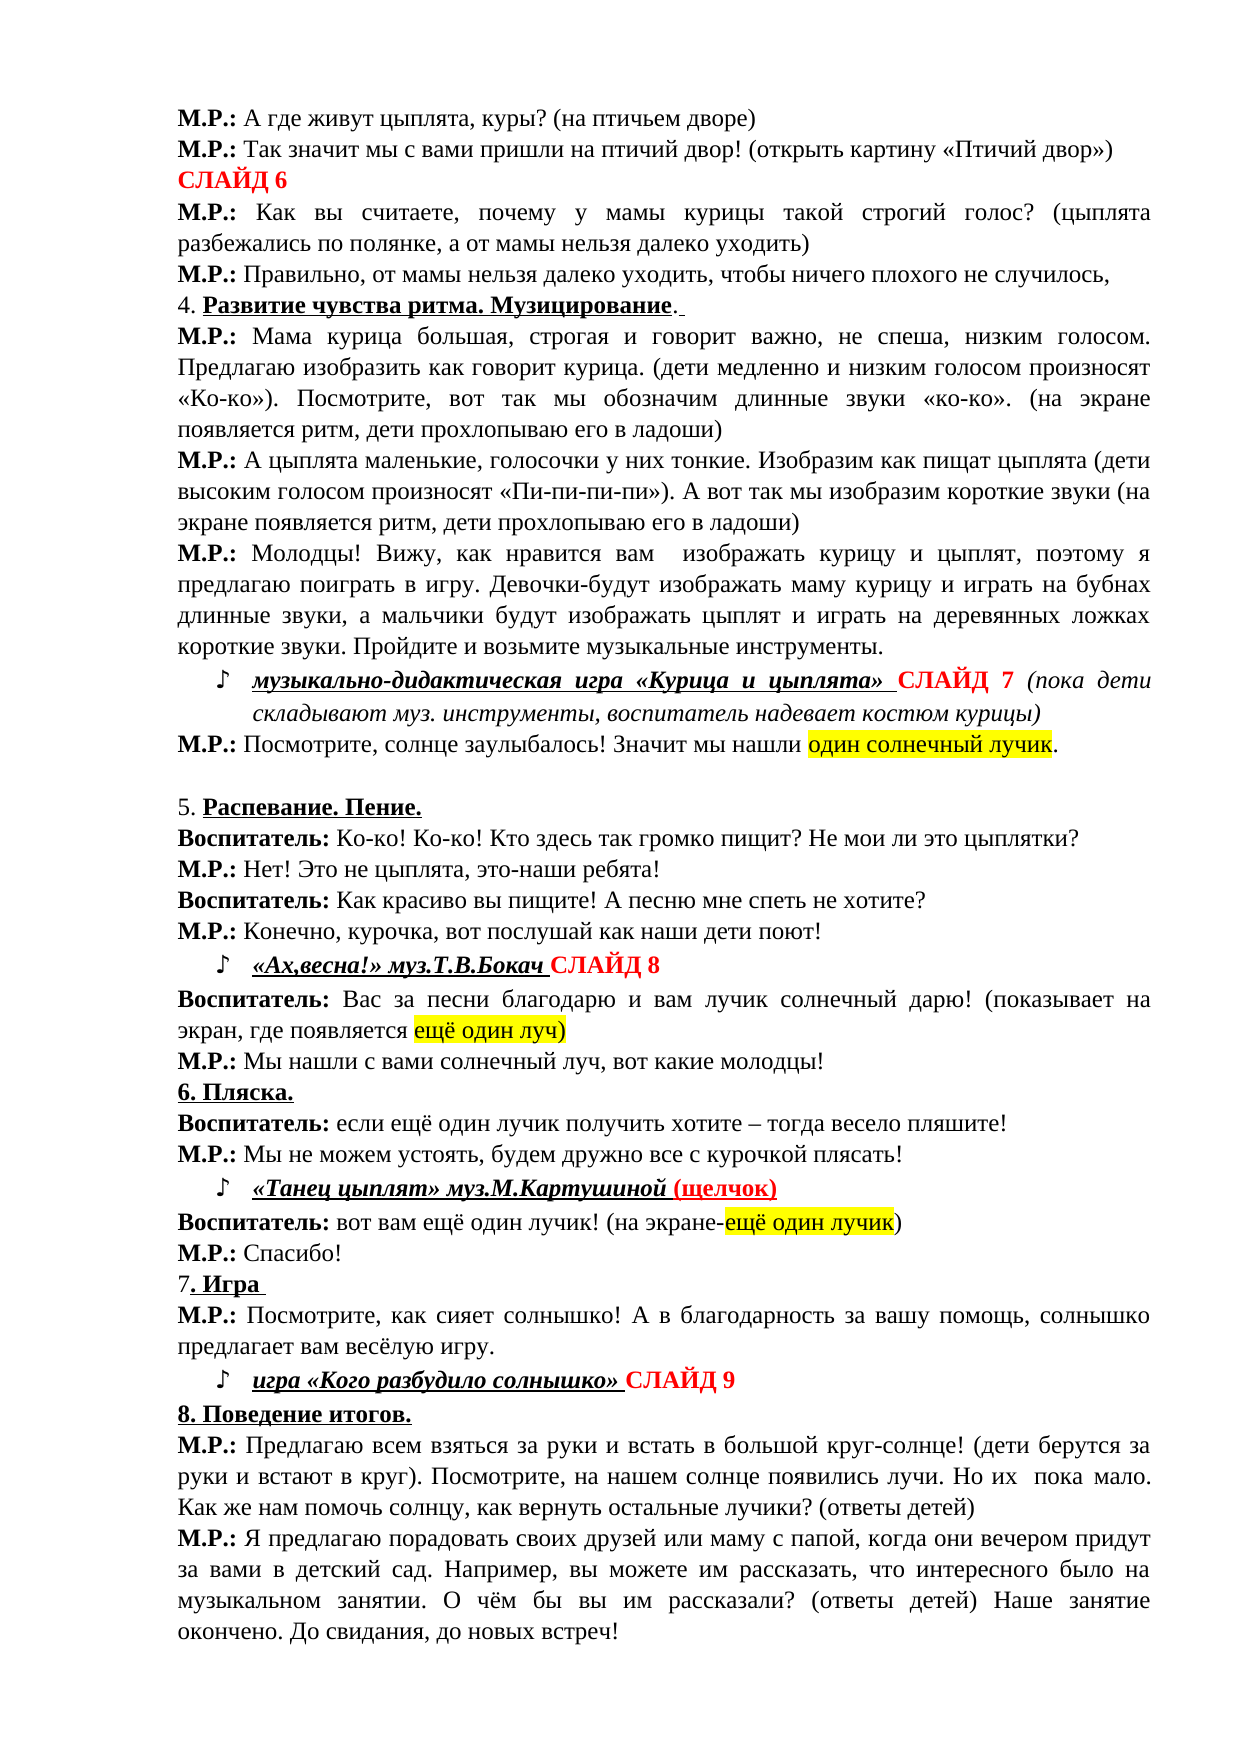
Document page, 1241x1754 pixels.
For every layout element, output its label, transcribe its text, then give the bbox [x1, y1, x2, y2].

text Воспитатель: вот вам ещё один лучик! (на экране-ещё один лучик) [177, 1207, 725, 1235]
text М.Р.: Как вы считаете, почему у мамы курицы такой строгий голос? (цыплята разбежались по полянке, а от мамы нельзя далеко уходить) [177, 197, 1152, 256]
text М.Р.: Предлагаю всем взяться за руки и встать в большой круг-солнце! (дети берутся за руки и встают в круг). Посмотрите, на нашем солнце появились лучи. Но их пока мало. Как же нам помочь солнцу, как вернуть остальные лучики? (ответы детей) [177, 1430, 1152, 1521]
text М.Р.: А цыплята маленькие, голосочки у них тонкие. Изобразим как пищат цыплята (дети высоким голосом произносят «Пи-пи-пи-пи»). А вот так мы изобразим короткие звуки (на экране появляется ритм, дети прохлопываю его в ладоши) [177, 445, 1152, 536]
text 6. Пляска. [177, 1077, 1152, 1106]
text Воспитатель: вот вам ещё один лучик! (на экране-ещё один лучик) [894, 1207, 1152, 1235]
text М.Р.: Я предлагаю порадовать своих друзей или маму с папой, когда они вечером придут за вами в детский сад. Например, вы можете им рассказать, что интересного было на музыкальном занятии. О чём бы вы им рассказали? (ответы детей) Наше занятие окончено. До свидания, до новых встреч! [177, 1523, 1152, 1645]
text Воспитатель: если ещё один лучик получить хотите – тогда весело пляшите! [177, 1108, 1152, 1137]
list «Ах,весна!» муз.Т.В.Бокач СЛАЙД 8 [215, 947, 1152, 981]
text М.Р.: Мы не можем устоять, будем дружно все с курочкой плясать! [177, 1139, 1152, 1168]
list «Танец цыплят» муз.М.Картушиной (щелчок) [215, 1170, 1152, 1204]
text 8. Поведение итогов. [177, 1399, 1152, 1427]
text М.Р.: Правильно, от мамы нельзя далеко уходить, чтобы ничего плохого не случилось, [177, 259, 1152, 287]
text М.Р.: Мама курица большая, строгая и говорит важно, не спеша, низким голосом. Предлагаю изобразить как говорит курица. (дети медленно и низким голосом произносят «Ко-ко»). Посмотрите, вот так мы обозначим длинные звуки «ко-ко». (на экране появляется ритм, дети прохлопываю его в ладоши) [177, 321, 1152, 443]
text М.Р.: Так значит мы с вами пришли на птичий двор! (открыть картину «Птичий двор») СЛАЙД 6 [177, 134, 1152, 194]
text Воспитатель: Вас за песни благодарю и вам лучик солнечный дарю! (показывает на экран, где появляется ещё один луч) [177, 984, 1152, 1043]
text М.Р.: Посмотрите, как сияет солнышко! А в благодарность за вашу помощь, солнышко предлагает вам весёлую игру. [177, 1300, 1152, 1359]
text Воспитатель: Как красиво вы пищите! А песню мне спеть не хотите? [177, 885, 1152, 913]
text М.Р.: Конечно, курочка, вот послушай как наши дети поют! [177, 916, 1152, 944]
text М.Р.: Молодцы! Вижу, как нравится вам изображать курицу и цыплят, поэтому я предлагаю поиграть в игру. Девочки-будут изображать маму курицу и играть на бубнах длинные звуки, а мальчики будут изображать цыплят и играть на деревянных ложках короткие звуки. Пройдите и возьмите музыкальные инструменты. [177, 538, 1152, 660]
list музыкально-дидактическая игра «Курица и цыплята» СЛАЙД 7 (пока дети складывают муз. инструменты, воспитатель надевает костюм курицы) [215, 662, 1152, 727]
text М.Р.: А где живут цыплята, куры? (на птичьем дворе) [177, 103, 1152, 132]
text М.Р.: Мы нашли с вами солнечный луч, вот какие молодцы! [177, 1046, 1152, 1074]
text М.Р.: Спасибо! [177, 1238, 1152, 1266]
text 4. Развитие чувства ритма. Музицирование. [177, 290, 1152, 318]
text М.Р.: Посмотрите, солнце заулыбалось! Значит мы нашли один солнечный лучик. [177, 729, 1152, 758]
text М.Р.: Нет! Это не цыплята, это-наши ребята! [177, 854, 1152, 882]
text 5. Распевание. Пение. [177, 792, 1152, 820]
list игра «Кого разбудило солнышко» СЛАЙД 9 [215, 1362, 1152, 1396]
text Воспитатель: Ко-ко! Ко-ко! Кто здесь так громко пищит? Не мои ли это цыплятки? [177, 823, 1152, 851]
text 7. Игра [177, 1269, 1152, 1297]
